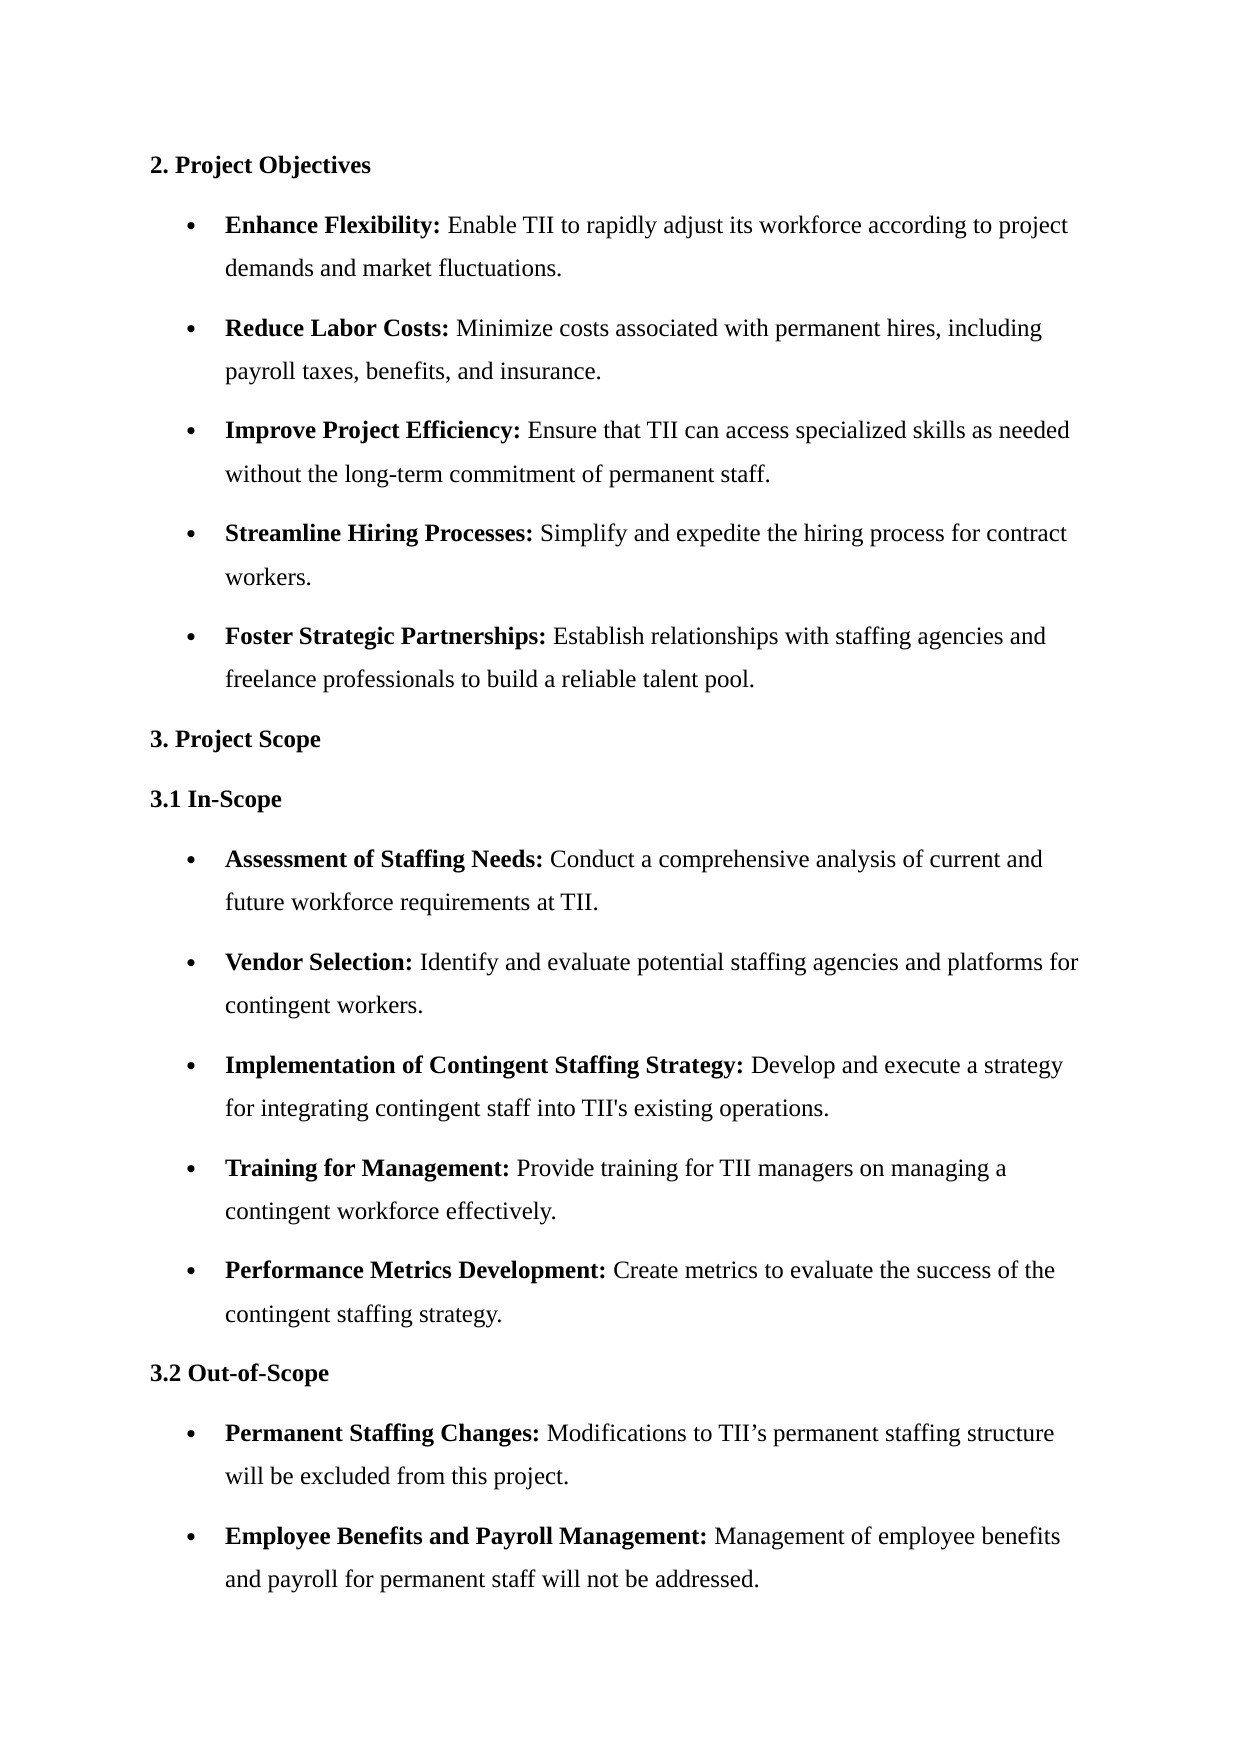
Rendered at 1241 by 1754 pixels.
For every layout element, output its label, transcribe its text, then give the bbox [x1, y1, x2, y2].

list Streamline Hiring Processes: Simplify and expedite the hiring process for contract workers. [187, 518, 1090, 590]
text 3.1 In-Scope [150, 784, 1090, 813]
list Employee Benefits and Payroll Management: Management of employee benefits and payroll for permanent staff will not be addressed. [187, 1521, 1090, 1593]
list Permanent Staffing Changes: Modifications to TII’s permanent staffing structure will be excluded from this project. [187, 1418, 1090, 1490]
list Foster Strategic Partnerships: Establish relationships with staffing agencies and freelance professionals to build a reliable talent pool. [187, 621, 1090, 693]
list Training for Management: Provide training for TII managers on managing a contingent workforce effectively. [187, 1153, 1090, 1224]
list Vendor Selection: Identify and evaluate potential staffing agencies and platforms for contingent workers. [187, 947, 1090, 1019]
list Implementation of Contingent Staffing Strategy: Develop and execute a strategy for integrating contingent staff into TII's existing operations. [187, 1050, 1090, 1122]
text 2. Project Objectives [150, 150, 1090, 179]
list Enhance Flexibility: Enable TII to rapidly adjust its workforce according to project demands and market fluctuations. [187, 210, 1090, 282]
list Performance Metrics Development: Create metrics to evaluate the success of the contingent staffing strategy. [187, 1256, 1090, 1327]
text 3. Project Scope [150, 724, 1090, 753]
list Improve Project Efficiency: Ensure that TII can access specialized skills as needed without the long-term commitment of permanent staff. [187, 416, 1090, 487]
text 3.2 Out-of-Scope [150, 1358, 1090, 1387]
list Reduce Labor Costs: Minimize costs associated with permanent hires, including payroll taxes, benefits, and insurance. [187, 313, 1090, 384]
list Assessment of Staffing Needs: Conduct a comprehensive analysis of current and future workforce requirements at TII. [187, 844, 1090, 916]
